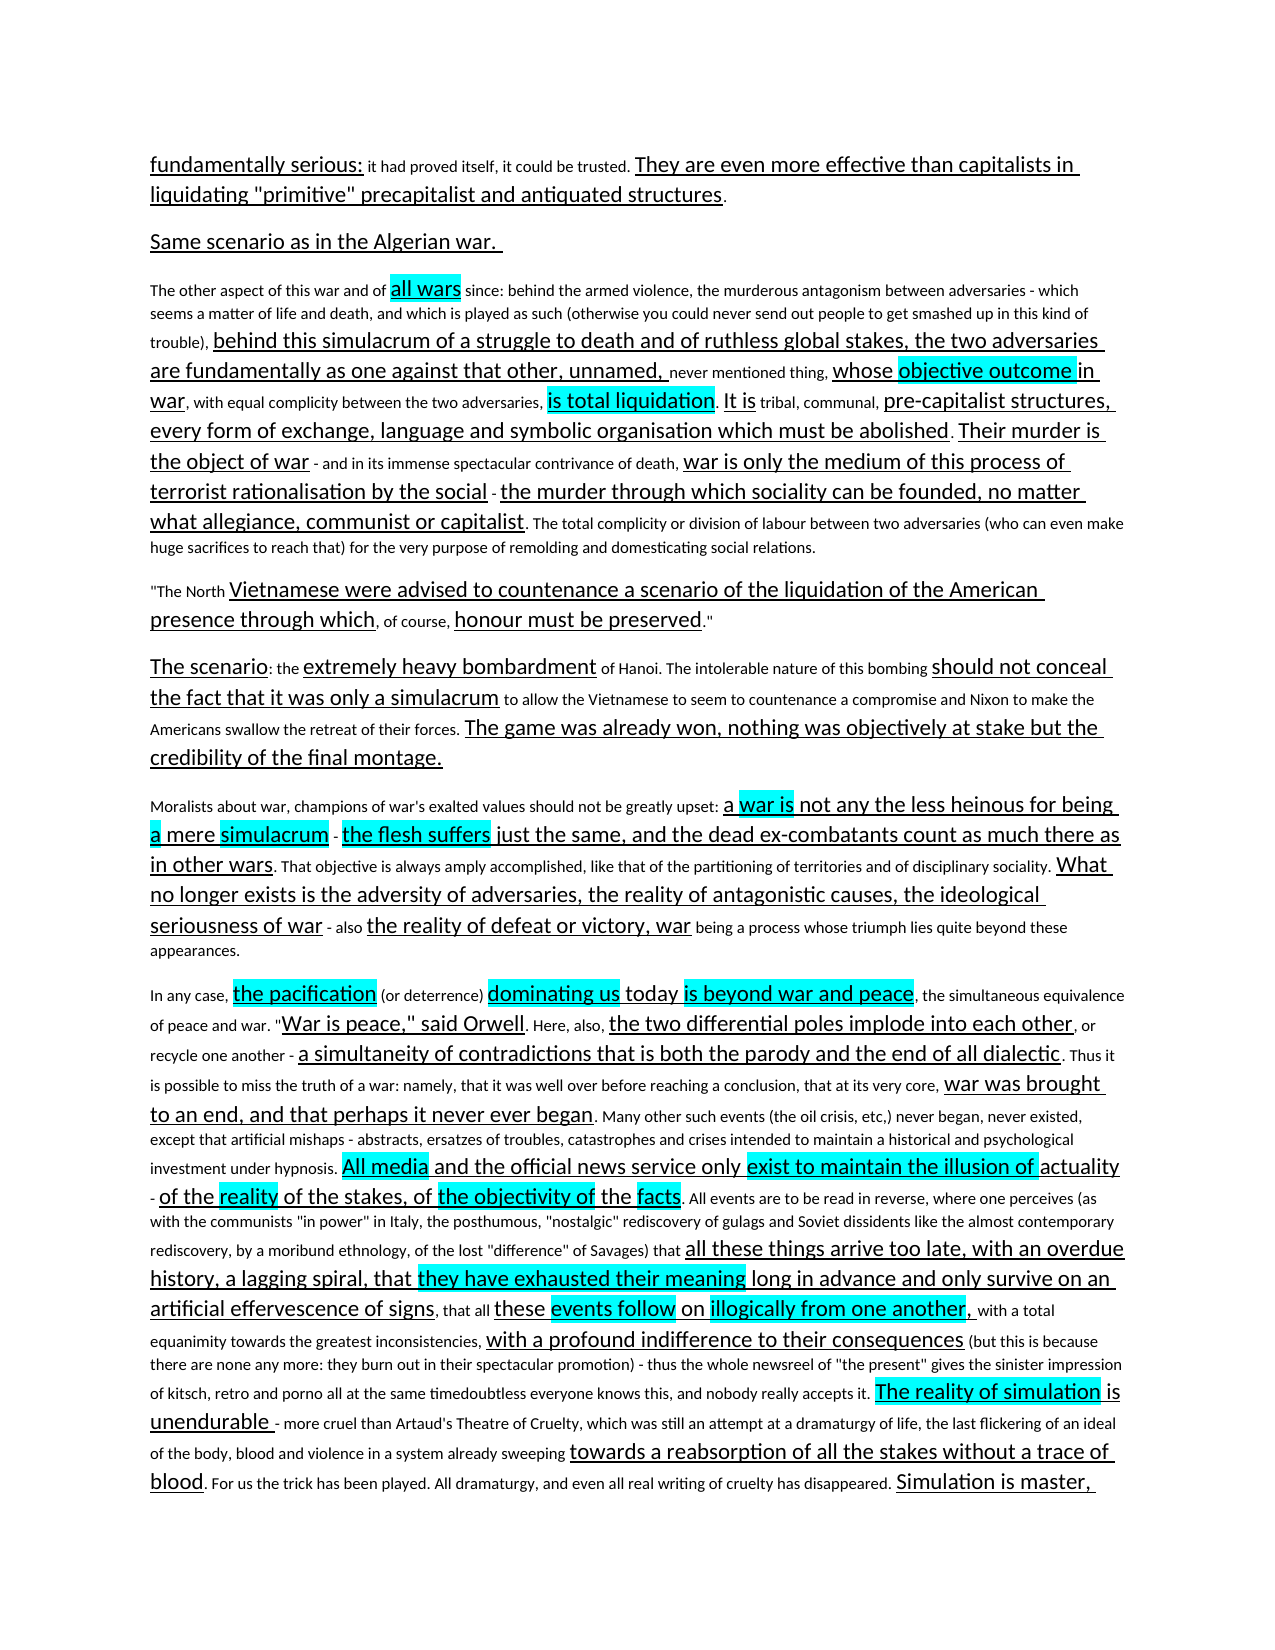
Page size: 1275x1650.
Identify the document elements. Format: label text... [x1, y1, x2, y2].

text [150, 979, 1125, 1496]
text Same scenario as in the Algerian war. [150, 227, 1125, 255]
text The other aspect of this war and of all wars since: behind the armed violence, the murderous antagonism between adversaries - which seems a matter of life and death, and which is played as such (otherwise you could never send out people to get smashed up in this kind of trouble), behind this simulacrum of a struggle to death and of ruthless global stakes, the two adversaries are fundamentally as one against that other, unnamed, never mentioned thing, whose objective outcome in war, with equal complicity between the two adversaries, is total liquidation. It is tribal, communal, pre-capitalist structures, every form of exchange, language and symbolic organisation which must be abolished. Their murder is the object of war - and in its immense spectacular contrivance of death, war is only the medium of this process of terrorist rationalisation by the social - the murder through which sociality can be founded, no matter what allegiance, communist or capitalist. The total complicity or division of labour between two adversaries (who can even make huge sacrifices to reach that) for the very purpose of remolding and domesticating social relations. [150, 274, 1125, 557]
text Moralists about war, champions of war's exalted values should not be greatly upset: a war is not any the less heinous for being a mere simulacrum - the flesh suffers just the same, and the dead ex-combatants count as much there as in other wars. That objective is always amply accomplished, like that of the partitioning of territories and of disciplinary sociality. What no longer exists is the adversity of adversaries, the reality of antagonistic causes, the ideological seriousness of war - also the reality of defeat or victory, war being a process whose triumph lies quite beyond these appearances. [150, 790, 1125, 961]
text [150, 150, 1125, 208]
text The scenario: the extremely heavy bombardment of Hanoi. The intolerable nature of this bombing should not conceal the fact that it was only a simulacrum to allow the Vietnamese to seem to countenance a compromise and Nixon to make the Americans swallow the retreat of their forces. The game was already won, nothing was objectively at stake but the credibility of the final montage. [150, 652, 1125, 771]
text "The North Vietnamese were advised to countenance a scenario of the liquidation of the American presence through which, of course, honour must be preserved." [150, 575, 1125, 634]
